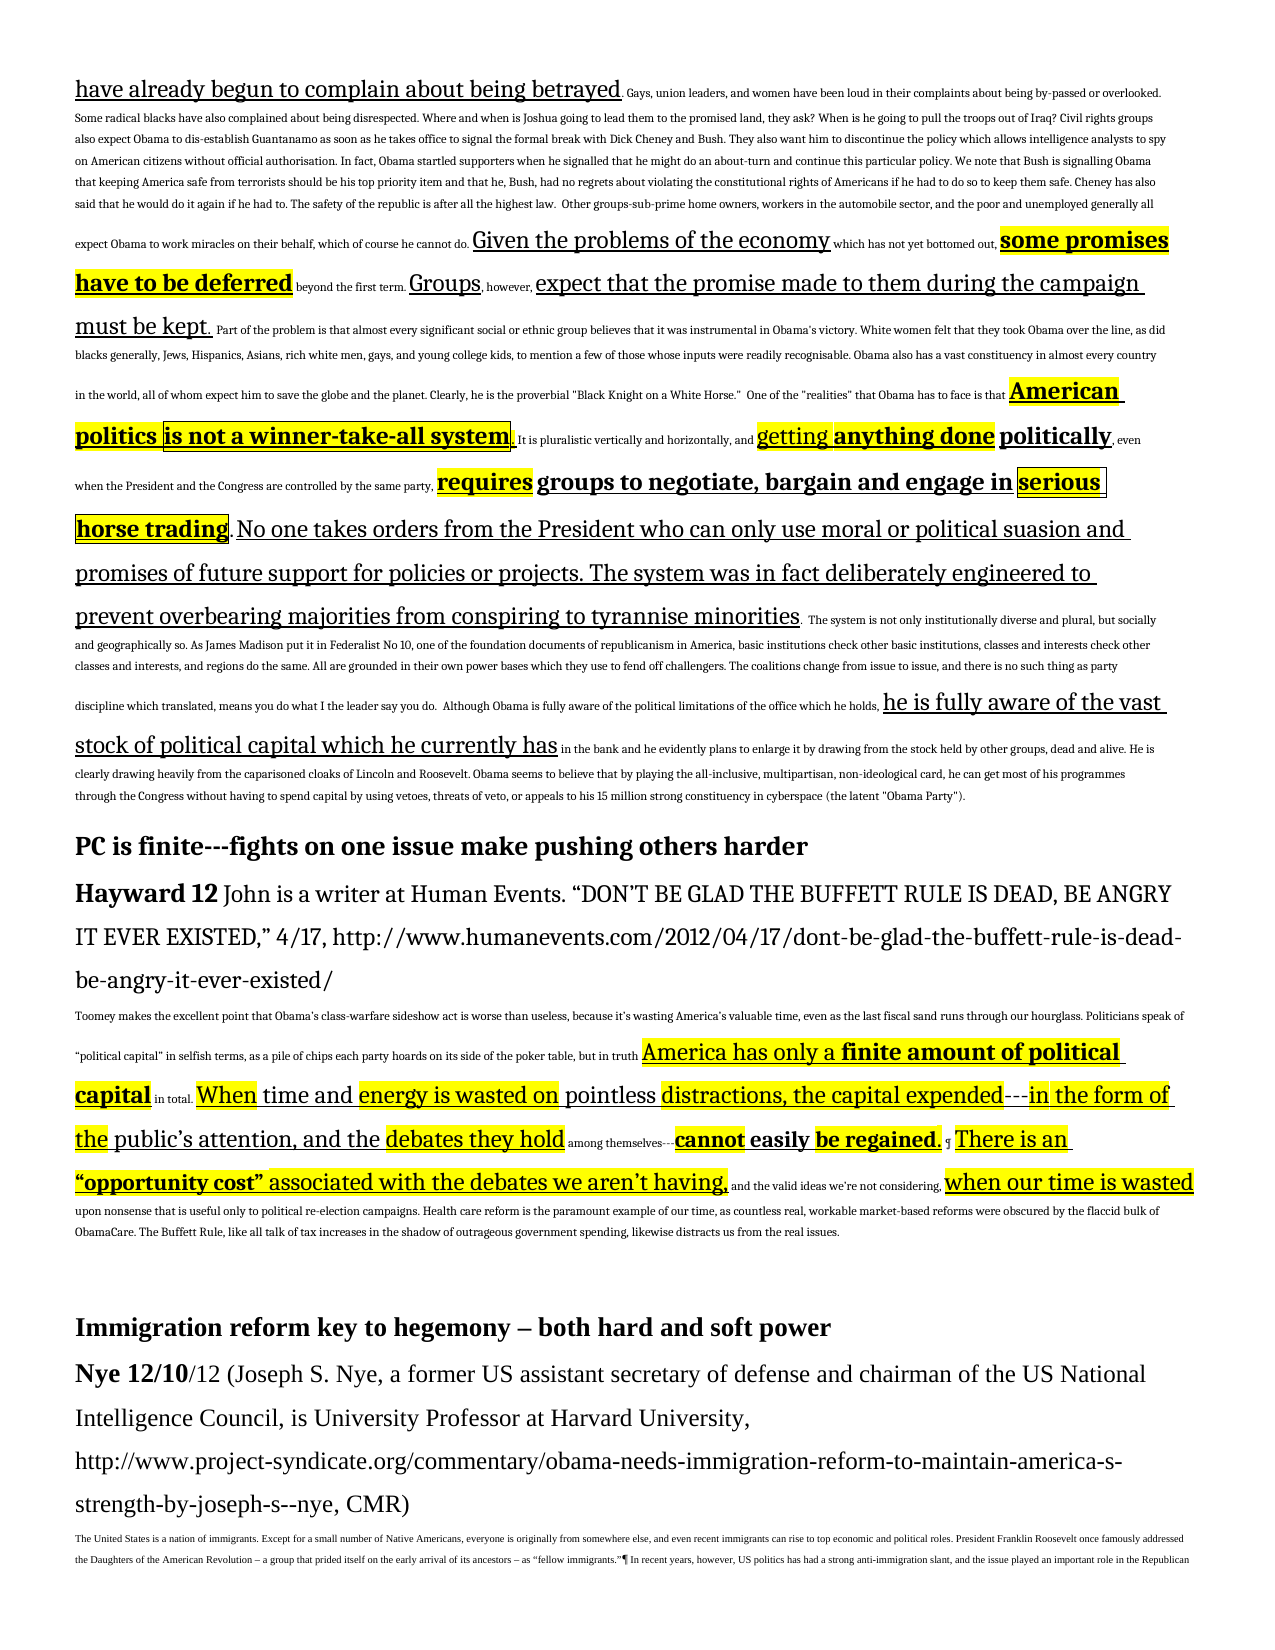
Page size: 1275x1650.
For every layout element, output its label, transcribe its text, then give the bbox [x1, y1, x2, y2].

text Nye 12/10/12 (Joseph S. Nye, a former US assistant secretary of defense and chairman of the US National Intelligence Council, is University Professor at Harvard University, http://www.project-syndicate.org/commentary/obama-needs-immigration-reform-to-maintain-america-s-strength-by-joseph-s--nye, CMR) [75, 1357, 1200, 1518]
subtitle PC is finite---fights on one issue make pushing others harder [75, 831, 1200, 862]
subtitle Immigration reform key to hegemony – both hard and soft power [75, 1311, 1200, 1342]
text Hayward 12 John is a writer at Human Events. “DON’T BE GLAD THE BUFFETT RULE IS DEAD, BE ANGRY IT EVER EXISTED,” 4/17, http://www.humanevents.com/2012/04/17/dont-be-glad-the-buffett-rule-is-dead-be-angry-it-ever-existed/ [75, 878, 1200, 995]
text Toomey makes the excellent point that Obama’s class-warfare sideshow act is worse than useless, because it’s wasting America’s valuable time, even as the last fiscal sand runs through our hourglass. Politicians speak of “political capital” in selfish terms, as a pile of chips each party hoards on its side of the poker table, but in truth America has only a finite amount of political capital in total. When time and energy is wasted on pointless distractions, the capital expended---in the form of the public’s attention, and the debates they hold among themselves---cannot easily be regained. ¶ There is an “opportunity cost” associated with the debates we aren’t having, and the valid ideas we’re not considering, when our time is wasted upon nonsense that is useful only to political re-election campaigns. Health care reform is the paramount example of our time, as countless real, workable market-based reforms were obscured by the flaccid bulk of ObamaCare. The Buffett Rule, like all talk of tax increases in the shadow of outrageous government spending, likewise distracts us from the real issues. [75, 1009, 1200, 1239]
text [75, 75, 1170, 803]
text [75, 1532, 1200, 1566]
